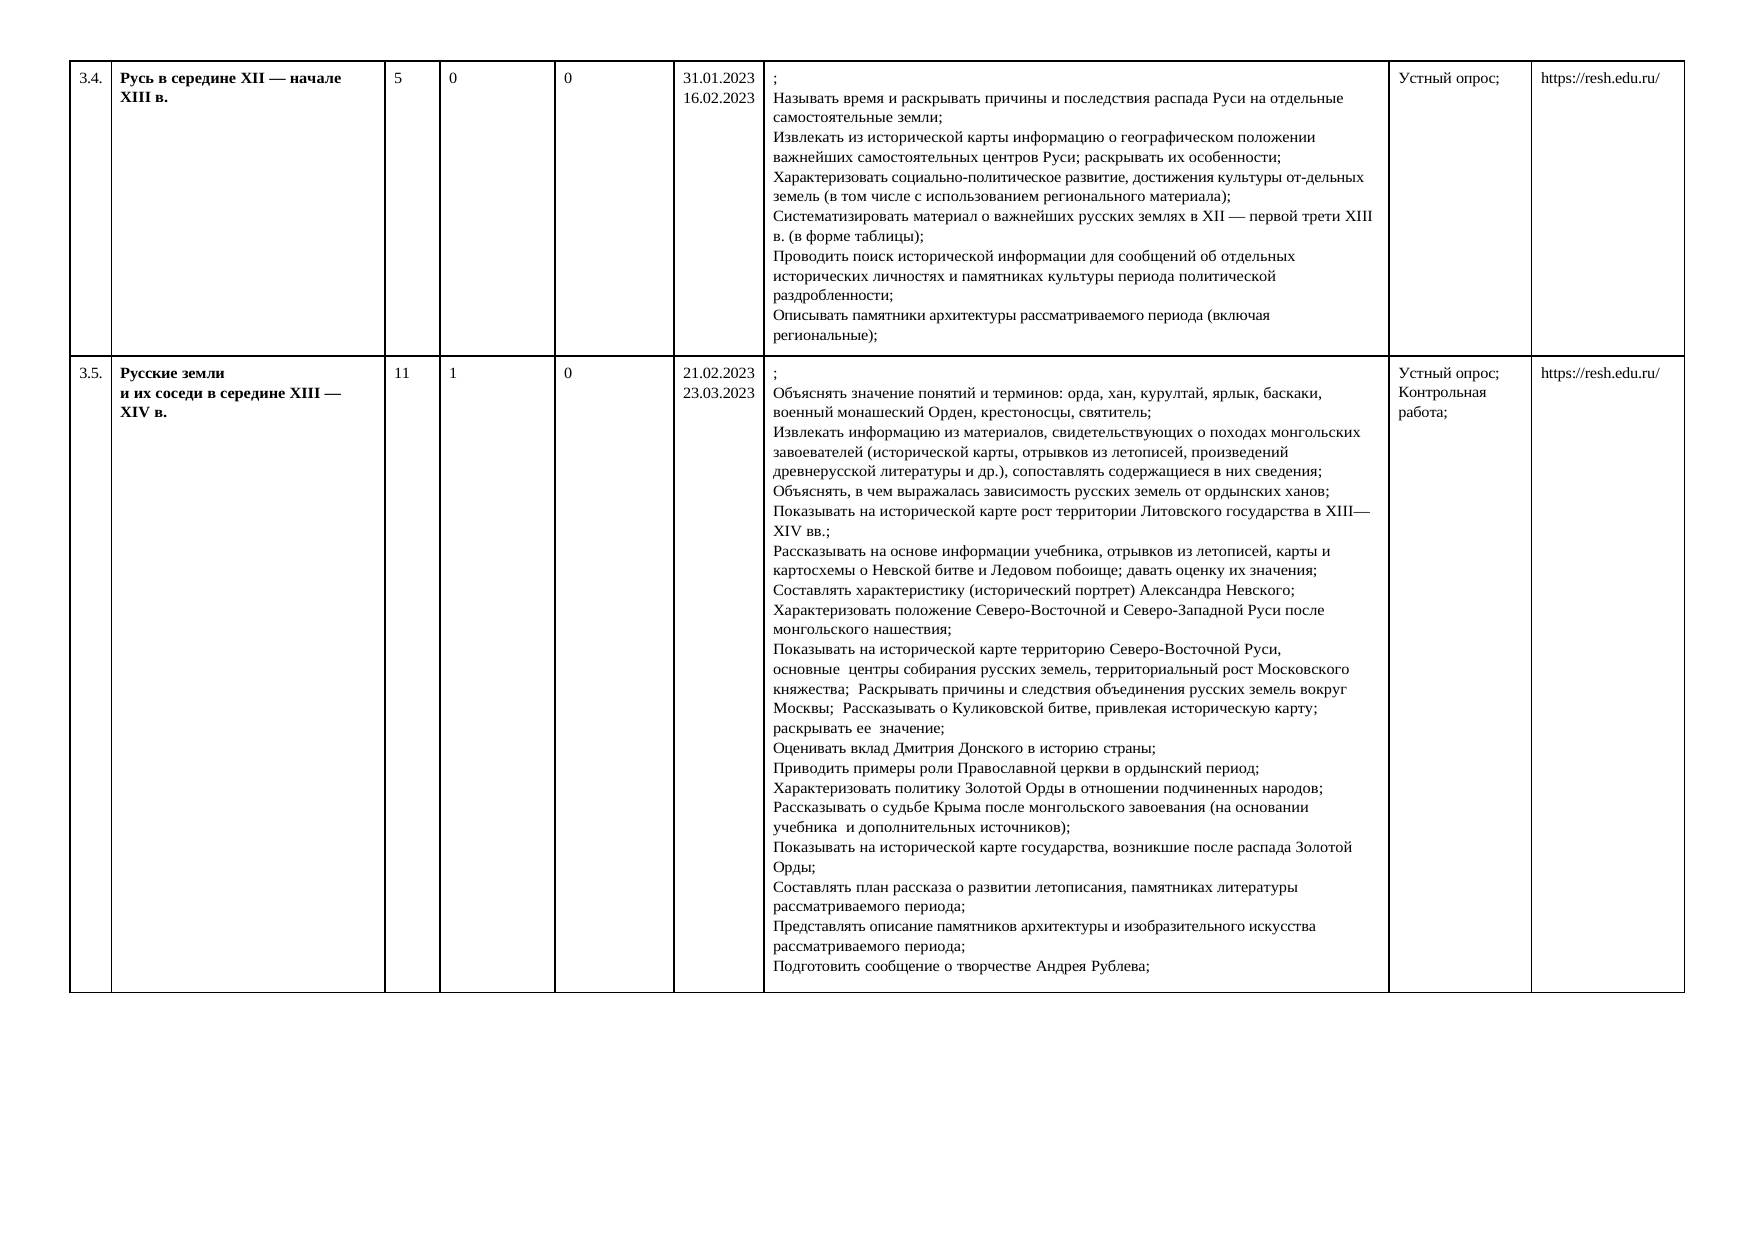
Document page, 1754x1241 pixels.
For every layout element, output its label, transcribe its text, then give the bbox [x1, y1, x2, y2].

table_cell 11 [386, 357, 439, 991]
table_header 0 [441, 62, 554, 355]
table_header ; Называть время и раскрывать причины и последствия распада Руси на отдельные самостоятельные земли; Извлекать из исторической карты информацию о географическом положении важнейших самостоятельных центров Руси; раскрывать их особенности; Характеризовать социально-политическое развитие, достижения культуры от-дельных земель (в том числе с использованием регионального материала); Систематизировать материал о важнейших русских землях в XII — первой трети XIII в. (в форме таблицы); Проводить поиск исторической информации для сообщений об отдельных исторических личностях и памятниках культуры периода политической раздробленности; Описывать памятники архитектуры рассматриваемого периода (включая региональные); [765, 62, 1388, 355]
table_header Русь в середине XII — начале XIII в. [112, 62, 384, 355]
table_header 3.4. [71, 62, 111, 355]
table_cell 3.5. [71, 357, 111, 991]
table_header 5 [386, 62, 439, 355]
table_cell https://resh.edu.ru/ [1532, 357, 1684, 991]
table_header https://resh.edu.ru/ [1532, 62, 1684, 355]
table_cell 0 [556, 357, 673, 991]
table_cell Устный опрос; Контрольная работа; [1390, 357, 1531, 991]
table_cell 1 [441, 357, 554, 991]
table_cell 21.02.2023 23.03.2023 [675, 357, 763, 991]
table_cell Русские земли и их соседи в середине XIII — XIV в. [112, 357, 384, 991]
table_cell ; Объяснять значение понятий и терминов: орда, хан, курултай, ярлык, баскаки, военный монашеский Орден, крестоносцы, святитель; Извлекать информацию из материалов, свидетельствующих о походах монгольских завоевателей (исторической карты, отрывков из летописей, произведений древнерусской литературы и др.), сопоставлять содержащиеся в них сведения; Объяснять, в чем выражалась зависимость русских земель от ордынских ханов; Показывать на исторической карте рост территории Литовского государства в XIII— XIV вв.; Рассказывать на основе информации учебника, отрывков из летописей, карты и картосхемы о Невской битве и Ледовом побоище; давать оценку их значения; Составлять характеристику (исторический портрет) Александра Невского; Характеризовать положение Северо-Восточной и Северо-Западной Руси после монгольского нашествия; Показывать на исторической карте территорию Северо-Восточной Руси, основные центры собирания русских земель, территориальный рост Московского княжества; Раскрывать причины и следствия объединения русских земель вокруг Москвы; Рассказывать о Куликовской битве, привлекая историческую карту; раскрывать ее значение; Оценивать вклад Дмитрия Донского в историю страны; Приводить примеры роли Православной церкви в ордынский период; Характеризовать политику Золотой Орды в отношении подчиненных народов; Рассказывать о судьбе Крыма после монгольского завоевания (на основании учебника и дополнительных источников); Показывать на исторической карте государства, возникшие после распада Золотой Орды; Составлять план рассказа о развитии летописания, памятниках литературы рассматриваемого периода; Представлять описание памятников архитектуры и изобразительного искусства рассматриваемого периода; Подготовить сообщение о творчестве Андрея Рублева; [765, 357, 1388, 991]
table_header 0 [556, 62, 673, 355]
table_header Устный опрос; [1390, 62, 1531, 355]
table_header 31.01.2023 16.02.2023 [675, 62, 763, 355]
